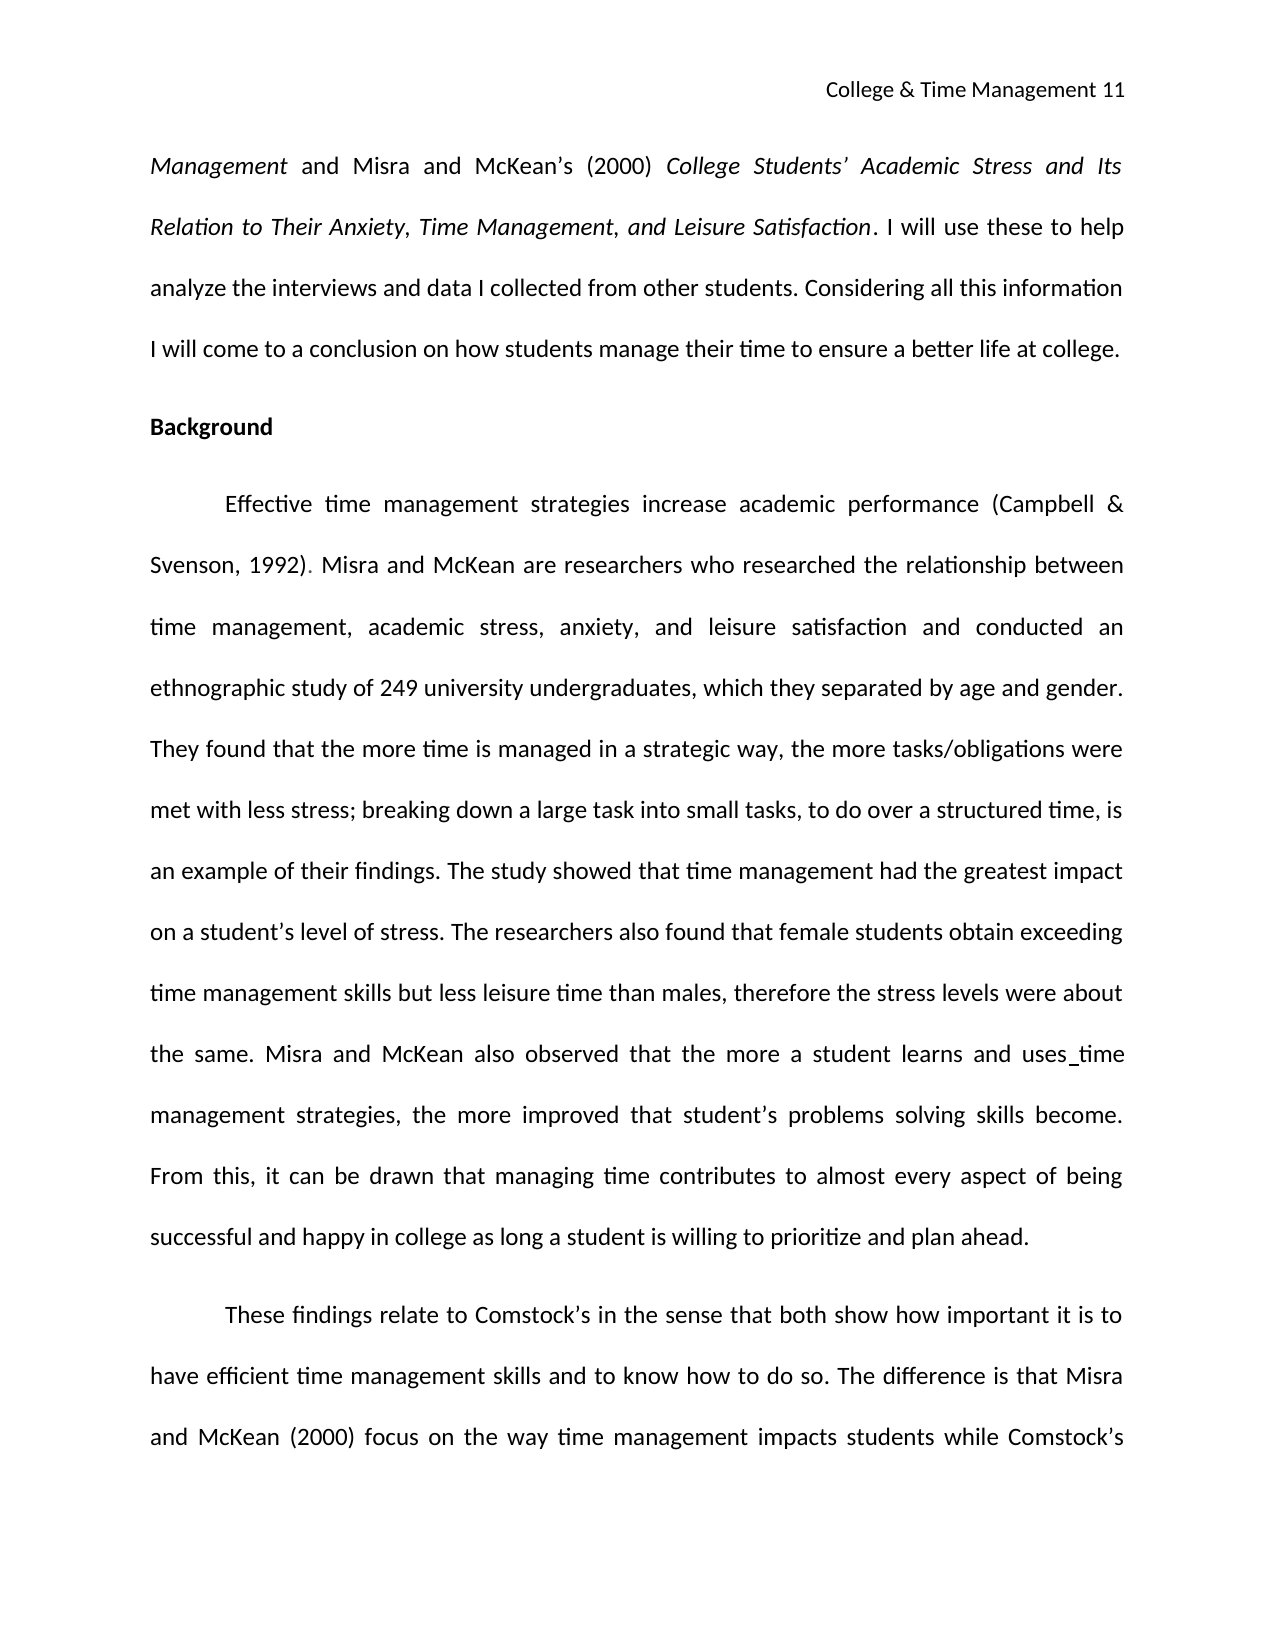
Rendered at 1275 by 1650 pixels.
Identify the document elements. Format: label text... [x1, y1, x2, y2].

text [150, 1299, 1125, 1451]
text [150, 150, 1125, 364]
text Background [150, 411, 1125, 441]
text Effective time management strategies increase academic performance (Campbell & Svenson, 1992). Misra and McKean are researchers who researched the relationship between time management, academic stress, anxiety, and leisure satisfaction and conducted an ethnographic study of 249 university undergraduates, which they separated by age and gender. They found that the more time is managed in a strategic way, the more tasks/obligations were met with less stress; breaking down a large task into small tasks, to do over a structured time, is an example of their findings. The study showed that time management had the greatest impact on a student’s level of stress. The researchers also found that female students obtain exceeding time management skills but less leisure time than males, therefore the stress levels were about the same. Misra and McKean also observed that the more a student learns and uses time management strategies, the more improved that student’s problems solving skills become. From this, it can be drawn that managing time contributes to almost every aspect of being successful and happy in college as long a student is willing to prioritize and plan ahead. [150, 488, 1125, 1252]
